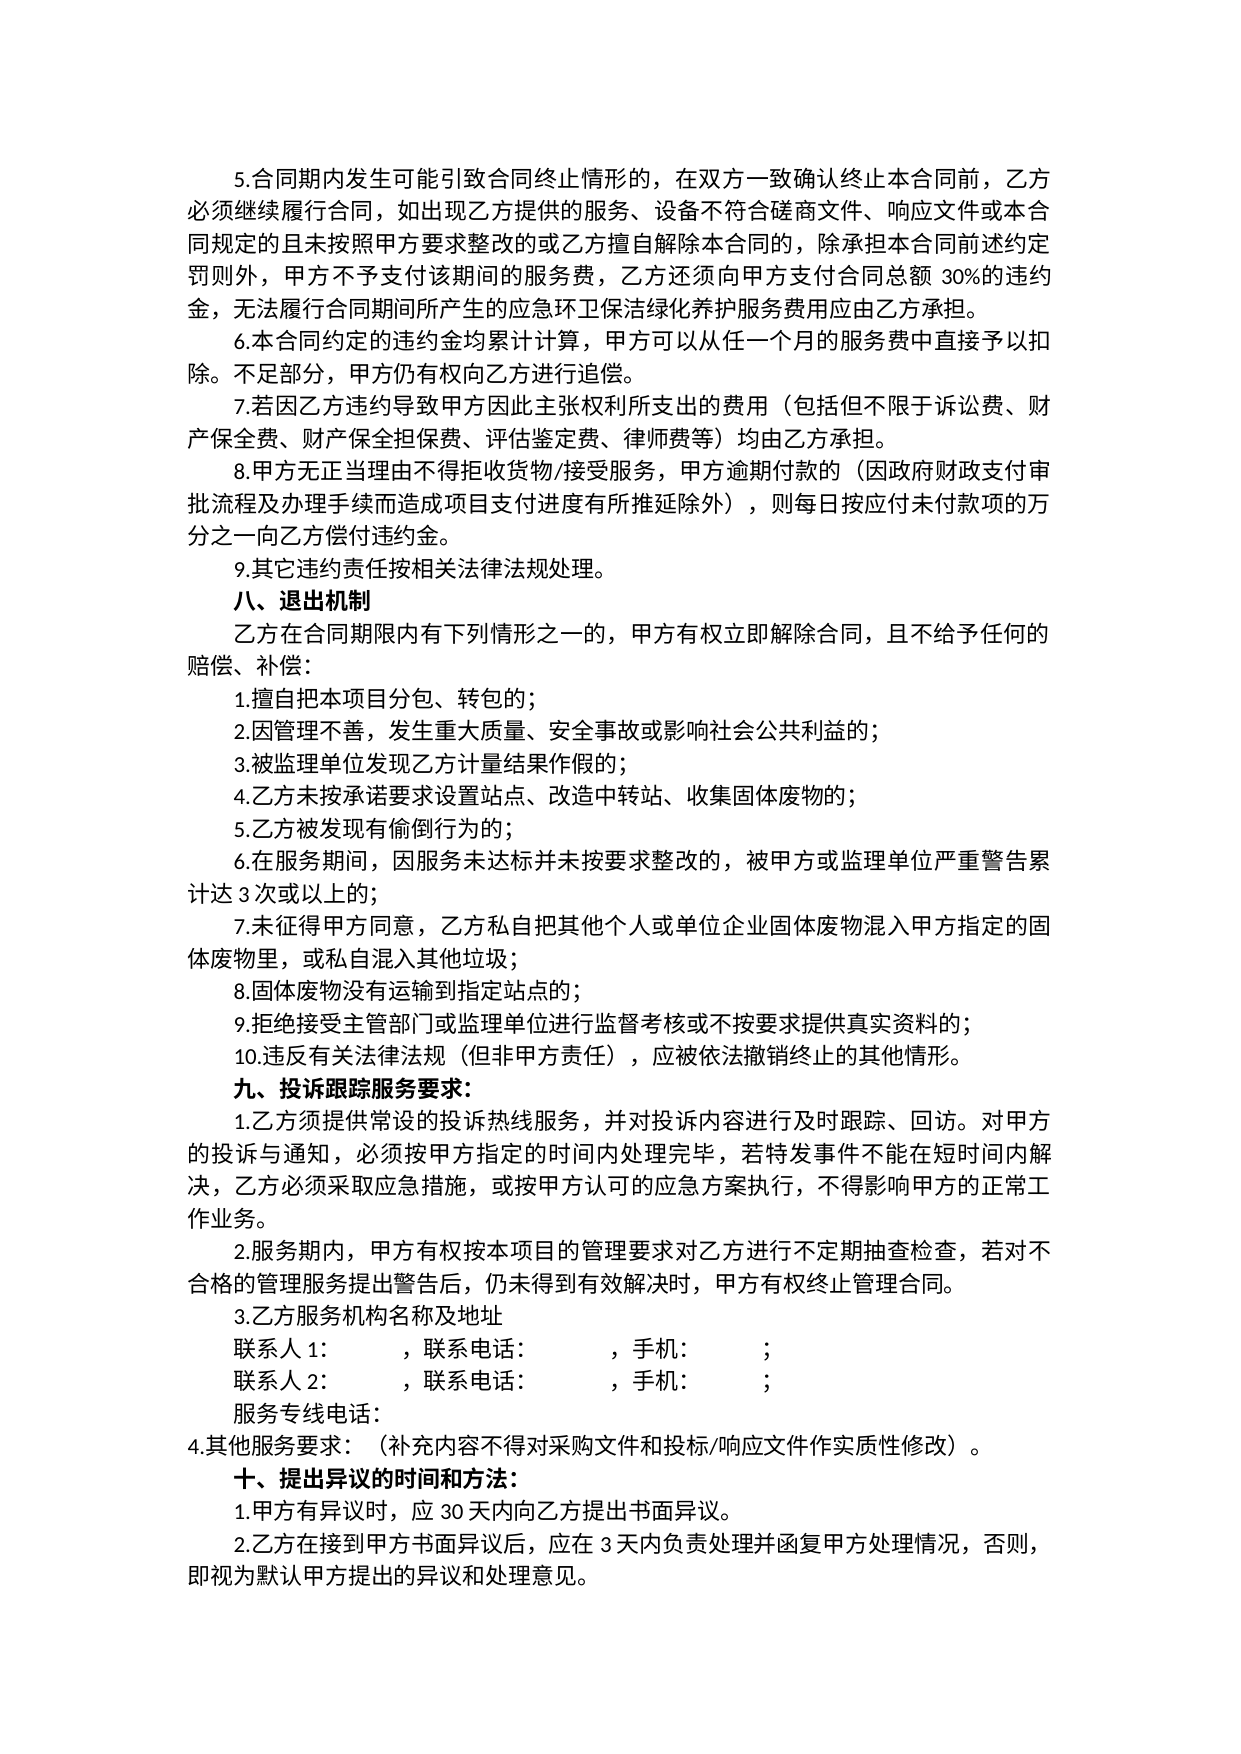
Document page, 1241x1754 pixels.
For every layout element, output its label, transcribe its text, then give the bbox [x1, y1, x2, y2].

text 1.擅自把本项目分包、转包的； [187, 682, 1053, 714]
text 5.乙方被发现有偷倒行为的； [187, 812, 1053, 844]
text 9.其它违约责任按相关法律法规处理。 [187, 552, 1053, 584]
text 4.其他服务要求：（补充内容不得对采购文件和投标/响应文件作实质性修改）。 [187, 1429, 1053, 1462]
text 7.若因乙方违约导致甲方因此主张权利所支出的费用（包括但不限于诉讼费、财产保全费、财产保全担保费、评估鉴定费、律师费等）均由乙方承担。 [187, 389, 1053, 454]
text 6.本合同约定的违约金均累计计算，甲方可以从任一个月的服务费中直接予以扣除。不足部分，甲方仍有权向乙方进行追偿。 [187, 324, 1053, 389]
text 2.乙方在接到甲方书面异议后，应在3天内负责处理并函复甲方处理情况，否则，即视为默认甲方提出的异议和处理意见。 [187, 1527, 1053, 1592]
text 2.因管理不善，发生重大质量、安全事故或影响社会公共利益的； [187, 714, 1053, 747]
text 3.乙方服务机构名称及地址 [187, 1299, 1053, 1332]
text 八、退出机制 [187, 584, 1053, 617]
text 3.被监理单位发现乙方计量结果作假的； [187, 747, 1053, 779]
text 联系人2： ，联系电话： ，手机： ； [187, 1364, 1053, 1397]
text 8.甲方无正当理由不得拒收货物/接受服务，甲方逾期付款的（因政府财政支付审批流程及办理手续而造成项目支付进度有所推延除外），则每日按应付未付款项的万分之一向乙方偿付违约金。 [187, 454, 1053, 552]
text 8.固体废物没有运输到指定站点的； [187, 974, 1053, 1007]
text 1.甲方有异议时，应 30天内向乙方提出书面异议。 [187, 1494, 1053, 1527]
text 9.拒绝接受主管部门或监理单位进行监督考核或不按要求提供真实资料的； [187, 1007, 1053, 1039]
text 5.合同期内发生可能引致合同终止情形的，在双方一致确认终止本合同前，乙方必须继续履行合同，如出现乙方提供的服务、设备不符合磋商文件、响应文件或本合同规定的且未按照甲方要求整改的或乙方擅自解除本合同的，除承担本合同前述约定罚则外，甲方不予支付该期间的服务费，乙方还须向甲方支付合同总额30%的违约金，无法履行合同期间所产生的应急环卫保洁绿化养护服务费用应由乙方承担。 [187, 162, 1053, 324]
text 乙方在合同期限内有下列情形之一的，甲方有权立即解除合同，且不给予任何的赔偿、补偿： [187, 617, 1053, 682]
text 服务专线电话： [187, 1397, 1053, 1429]
text 2.服务期内，甲方有权按本项目的管理要求对乙方进行不定期抽查检查，若对不合格的管理服务提出警告后，仍未得到有效解决时，甲方有权终止管理合同。 [187, 1234, 1053, 1299]
text 4.乙方未按承诺要求设置站点、改造中转站、收集固体废物的； [187, 779, 1053, 812]
text 6.在服务期间，因服务未达标并未按要求整改的，被甲方或监理单位严重警告累计达3次或以上的； [187, 844, 1053, 909]
text 10.违反有关法律法规（但非甲方责任），应被依法撤销终止的其他情形。 [187, 1039, 1053, 1072]
text 九、投诉跟踪服务要求： [187, 1072, 1053, 1104]
text 十、提出异议的时间和方法： [187, 1462, 1053, 1494]
text 7.未征得甲方同意，乙方私自把其他个人或单位企业固体废物混入甲方指定的固体废物里，或私自混入其他垃圾； [187, 909, 1053, 974]
text 1.乙方须提供常设的投诉热线服务，并对投诉内容进行及时跟踪、回访。对甲方的投诉与通知，必须按甲方指定的时间内处理完毕，若特发事件不能在短时间内解决，乙方必须采取应急措施，或按甲方认可的应急方案执行，不得影响甲方的正常工作业务。 [187, 1104, 1053, 1234]
text 联系人1： ，联系电话： ，手机： ； [187, 1332, 1053, 1364]
